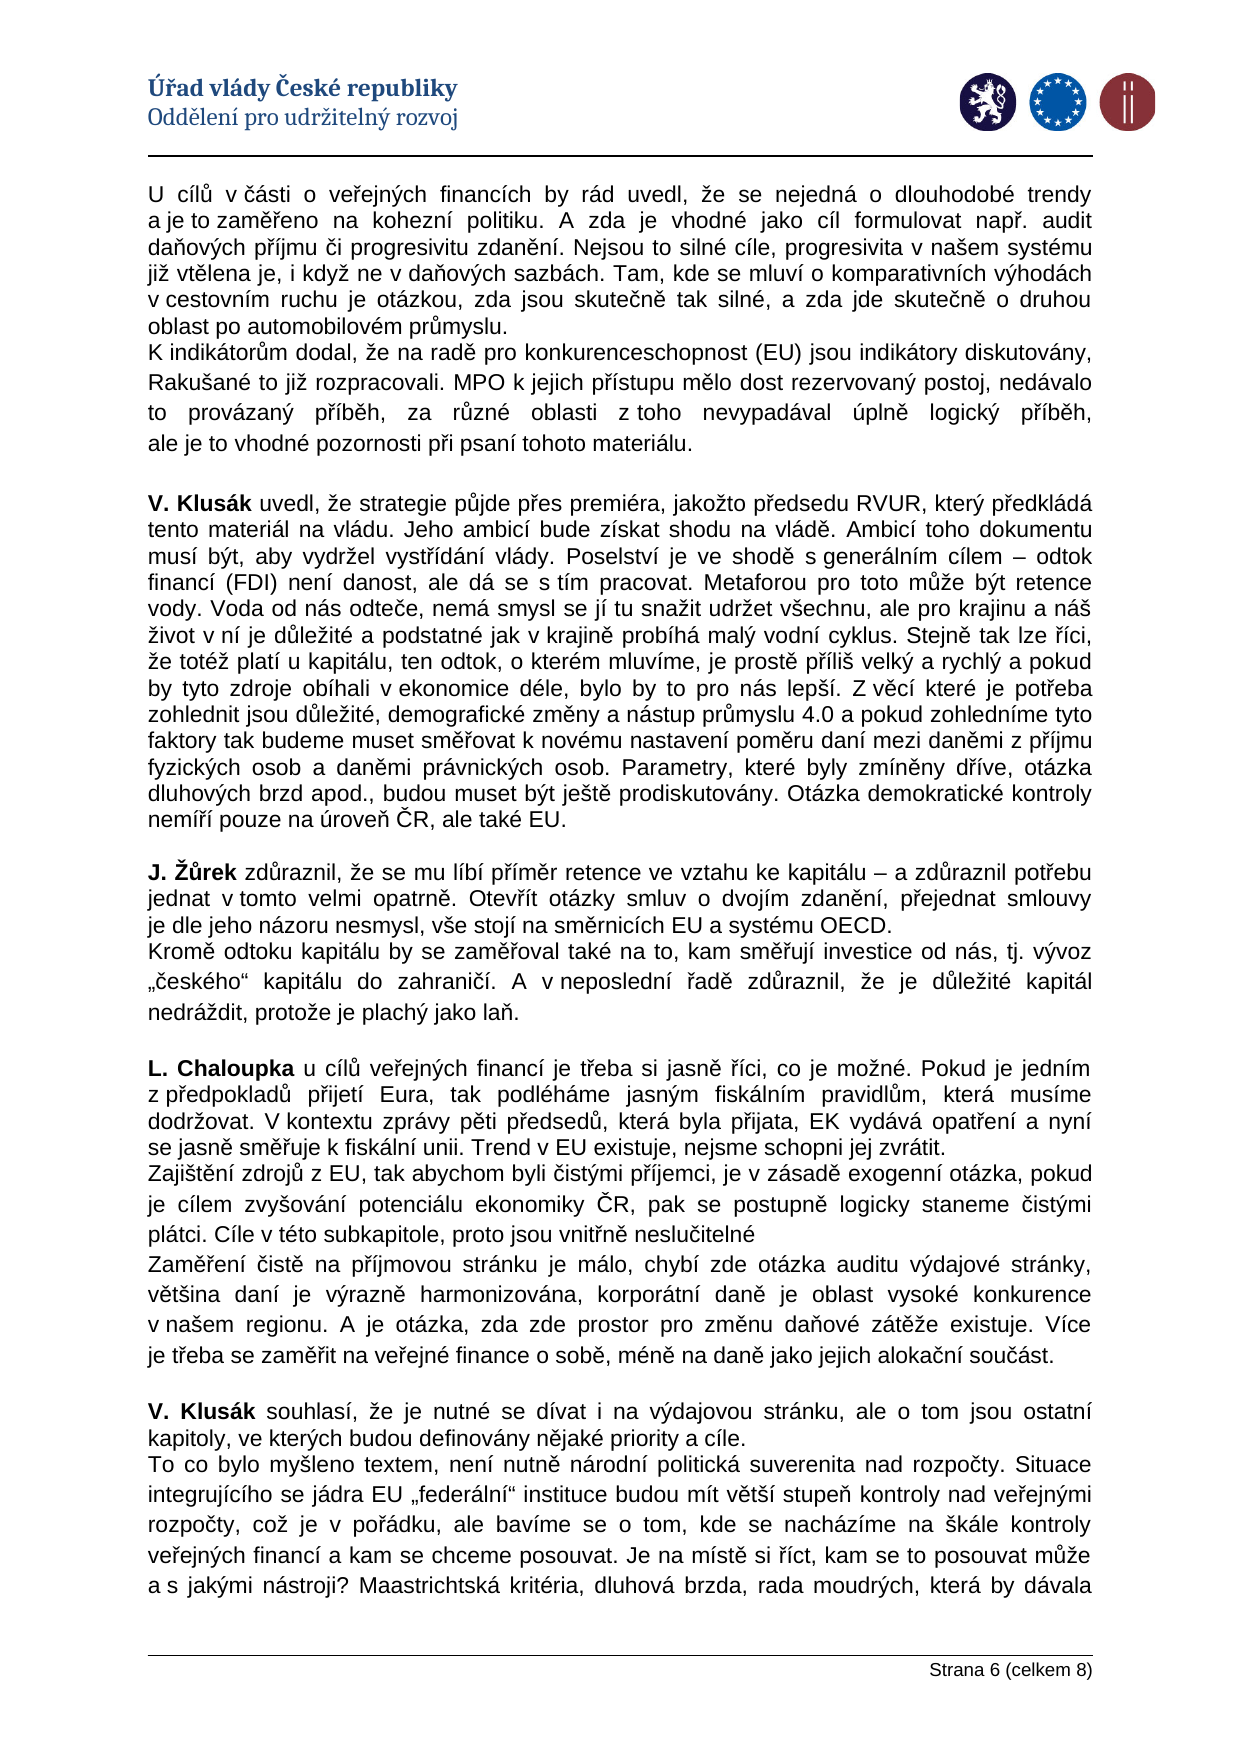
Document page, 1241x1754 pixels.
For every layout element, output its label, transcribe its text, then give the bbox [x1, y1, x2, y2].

text U cílů v části o veřejných financích by rád uvedl, že se nejedná o dlouhodobé trendy a je to zaměřeno na kohezní politiku. A zda je vhodné jako cíl formulovat např. audit daňových příjmu či progresivitu zdanění. Nejsou to silné cíle, progresivita v našem systému již vtělena je, i když ne v daňových sazbách. Tam, kde se mluví o komparativních výhodách v cestovním ruchu je otázkou, zda jsou skutečně tak silné, a zda jde skutečně o druhou oblast po automobilovém průmyslu. [148, 181, 1093, 339]
text Kromě odtoku kapitálu by se zaměřoval také na to, kam směřují investice od nás, tj. vývoz „českého“ kapitálu do zahraničí. A v neposlední řadě zdůraznil, že je důležité kapitál nedráždit, protože je plachý jako laň. [148, 938, 1093, 1025]
text Zaměření čistě na příjmovou stránku je málo, chybí zde otázka auditu výdajové stránky, většina daní je výrazně harmonizována, korporátní daně je oblast vysoké konkurence v našem regionu. A je otázka, zda zde prostor pro změnu daňové zátěže existuje. Více je třeba se zaměřit na veřejné finance o sobě, méně na daně jako jejich alokační součást. [148, 1251, 1093, 1368]
text L. Chaloupka u cílů veřejných financí je třeba si jasně říci, co je možné. Pokud je jedním z předpokladů přijetí Eura, tak podléháme jasným fiskálním pravidlům, která musíme dodržovat. V kontextu zprávy pěti předsedů, která byla přijata, EK vydává opatření a nyní se jasně směřuje k fiskální unii. Trend v EU existuje, nejsme schopni jej zvrátit. [148, 1055, 1093, 1160]
text Zajištění zdrojů z EU, tak abychom byli čistými příjemci, je v zásadě exogenní otázka, pokud je cílem zvyšování potenciálu ekonomiky ČR, pak se postupně logicky staneme čistými plátci. Cíle v této subkapitole, proto jsou vnitřně neslučitelné [148, 1160, 1093, 1247]
text V. Klusák uvedl, že strategie půjde přes premiéra, jakožto předsedu RVUR, který předkládá tento materiál na vládu. Jeho ambicí bude získat shodu na vládě. Ambicí toho dokumentu musí být, aby vydržel vystřídání vlády. Poselství je ve shodě s generálním cílem – odtok financí (FDI) není danost, ale dá se s tím pracovat. Metaforou pro toto může být retence vody. Voda od nás odteče, nemá smysl se jí tu snažit udržet všechnu, ale pro krajinu a náš život v ní je důležité a podstatné jak v krajině probíhá malý vodní cyklus. Stejně tak lze říci, že totéž platí u kapitálu, ten odtok, o kterém mluvíme, je prostě příliš velký a rychlý a pokud by tyto zdroje obíhali v ekonomice déle, bylo by to pro nás lepší. Z věcí které je potřeba zohlednit jsou důležité, demografické změny a nástup průmyslu 4.0 a pokud zohledníme tyto faktory tak budeme muset směřovat k novému nastavení poměru daní mezi daněmi z příjmu fyzických osob a daněmi právnických osob. Parametry, které byly zmíněny dříve, otázka dluhových brzd apod., budou muset být ještě prodiskutovány. Otázka demokratické kontroly nemíří pouze na úroveň ČR, ale také EU. [148, 490, 1093, 833]
text V. Klusák souhlasí, že je nutné se dívat i na výdajovou stránku, ale o tom jsou ostatní kapitoly, ve kterých budou definovány nějaké priority a cíle. [148, 1398, 1093, 1451]
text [148, 1451, 1093, 1598]
picture [959, 73, 1156, 131]
text J. Žůrek zdůraznil, že se mu líbí příměr retence ve vztahu ke kapitálu – a zdůraznil potřebu jednat v tomto velmi opatrně. Otevřít otázky smluv o dvojím zdanění, přejednat smlouvy je dle jeho názoru nesmysl, vše stojí na směrnicích EU a systému OECD. [148, 859, 1093, 938]
text K indikátorům dodal, že na radě pro konkurenceschopnost (EU) jsou indikátory diskutovány, Rakušané to již rozpracovali. MPO k jejich přístupu mělo dost rezervovaný postoj, nedávalo to provázaný příběh, za různé oblasti z toho nevypadával úplně logický příběh, ale je to vhodné pozornosti při psaní tohoto materiálu. [148, 339, 1093, 456]
